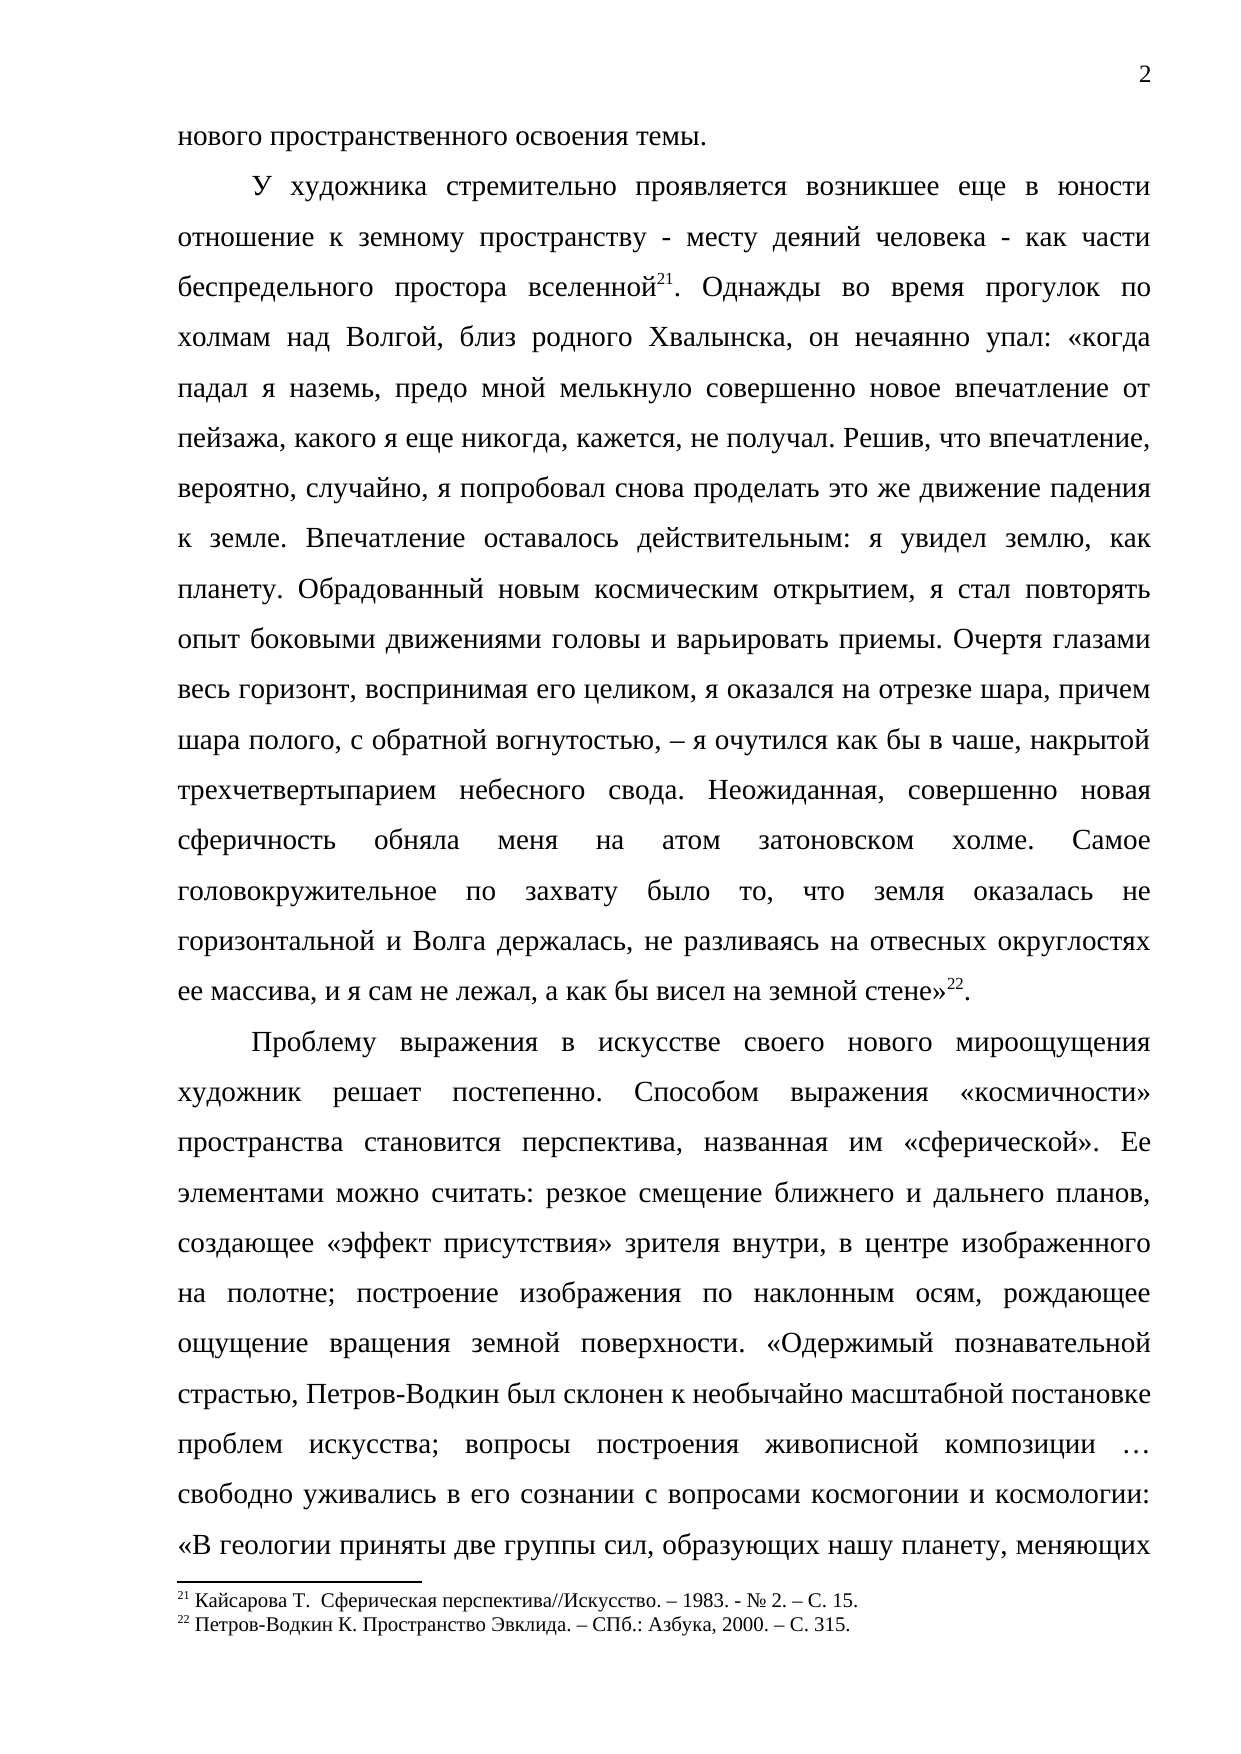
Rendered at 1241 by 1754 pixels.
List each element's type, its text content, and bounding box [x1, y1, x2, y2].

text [177, 1024, 1152, 1560]
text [177, 118, 1152, 152]
text У художника стремительно проявляется возникшее еще в юности отношение к земному пространству - месту деяний человека - как части беспредельного простора вселенной. Однажды во время прогулок по холмам над Волгой, близ родного Хвалынска, он нечаянно упал: «когда падал я наземь, предо мной мелькнуло совершенно новое впечатление от пейзажа, какого я еще никогда, кажется, не получал. Решив, что впечатление, вероятно, случайно, я попробовал снова проделать это же движение падения к земле. Впечатление оставалось действительным: я увидел землю, как планету. Обрадованный новым космическим открытием, я стал повторять опыт боковыми движениями головы и варьировать приемы. Очертя глазами весь горизонт, воспринимая его целиком, я оказался на отрезке шара, причем шара полого, с обратной вогнутостью, – я очутился как бы в чаше, накрытой трехчетвертыпарием небесного свода. Неожиданная, совершенно новая сферичность обняла меня на атом затоновском холме. Самое головокружительное по захвату было то, что земля оказалась не горизонтальной и Волга держалась, не разливаясь на отвесных округлостях ее массива, и я сам не лежал, а как бы висел на земной стене». [177, 168, 1152, 1007]
